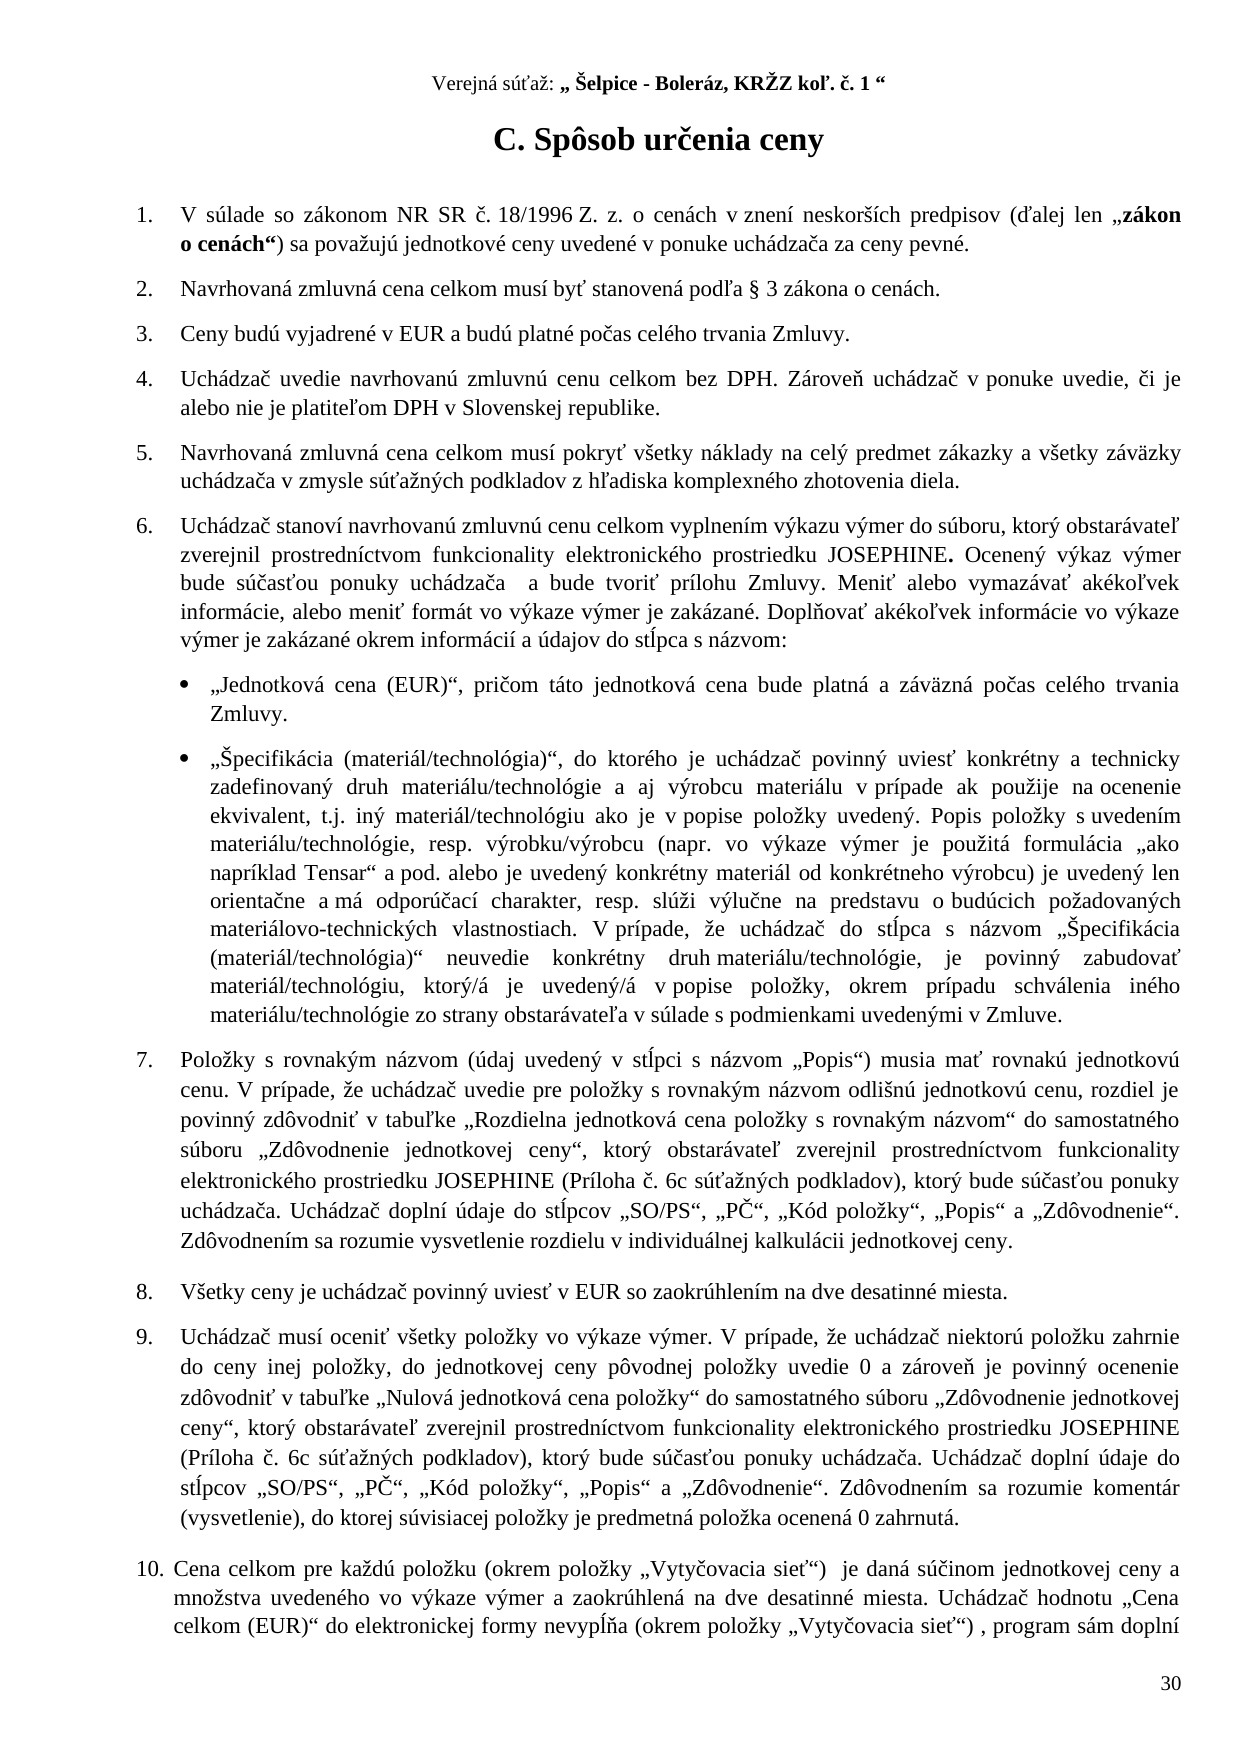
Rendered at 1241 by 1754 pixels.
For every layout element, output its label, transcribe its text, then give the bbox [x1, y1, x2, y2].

list V súlade so zákonom NR SR č. 18/1996 Z. z. o cenách v znení neskorších predpisov (ďalej len „zákon o cenách“) sa považujú jednotkové ceny uvedené v ponuke uchádzača za ceny pevné. [136, 202, 1181, 256]
list Ceny budú vyjadrené v EUR a budú platné počas celého trvania Zmluvy. [136, 320, 1181, 347]
list „Špecifikácia (materiál/technológia)“, do ktorého je uchádzač povinný uviesť konkrétny a technicky zadefinovaný druh materiálu/technológie a aj výrobcu materiálu v prípade ak použije na ocenenie ekvivalent, t.j. iný materiál/technológiu ako je v popise položky uvedený. Popis položky s uvedením materiálu/technológie, resp. výrobku/výrobcu (napr. vo výkaze výmer je použitá formulácia „ako napríklad Tensar“ a pod. alebo je uvedený konkrétny materiál od konkrétneho výrobcu) je uvedený len orientačne a má odporúčací charakter, resp. slúži výlučne na predstavu o budúcich požadovaných materiálovo-technických vlastnostiach. V prípade, že uchádzač do stĺpca s názvom „Špecifikácia (materiál/technológia)“ neuvedie konkrétny druh materiálu/technológie, je povinný zabudovať materiál/technológiu, ktorý/á je uvedený/á v popise položky, okrem prípadu schválenia iného materiálu/technológie zo strany obstarávateľa v súlade s podmienkami uvedenými v Zmluve. [180, 745, 1181, 1027]
list Položky s rovnakým názvom (údaj uvedený v stĺpci s názvom „Popis“) musia mať rovnakú jednotkovú cenu. V prípade, že uchádzač uvedie pre položky s rovnakým názvom odlišnú jednotkovú cenu, rozdiel je povinný zdôvodniť v tabuľke „Rozdielna jednotková cena položky s rovnakým názvom“ do samostatného súboru „Zdôvodnenie jednotkovej ceny“, ktorý obstarávateľ zverejnil prostredníctvom funkcionality elektronického prostriedku JOSEPHINE (Príloha č. 6c súťažných podkladov), ktorý bude súčasťou ponuky uchádzača. Uchádzač doplní údaje do stĺpcov „SO/PS“, „PČ“, „Kód položky“, „Popis“ a „Zdôvodnenie“. Zdôvodnením sa rozumie vysvetlenie rozdielu v individuálnej kalkulácii jednotkovej ceny. [136, 1046, 1181, 1253]
list Uchádzač stanoví navrhovanú zmluvnú cenu celkom vyplnením výkazu výmer do súboru, ktorý obstarávateľ zverejnil prostredníctvom funkcionality elektronického prostriedku JOSEPHINE. Ocenený výkaz výmer bude súčasťou ponuky uchádzača a bude tvoriť prílohu Zmluvy. Meniť alebo vymazávať akékoľvek informácie, alebo meniť formát vo výkaze výmer je zakázané. Doplňovať akékoľvek informácie vo výkaze výmer je zakázané okrem informácií a údajov do stĺpca s názvom: [136, 512, 1181, 652]
list Všetky ceny je uchádzač povinný uviesť v EUR so zaokrúhlením na dve desatinné miesta. [136, 1278, 1181, 1304]
list „Jednotková cena (EUR)“, pričom táto jednotková cena bude platná a záväzná počas celého trvania Zmluvy. [180, 671, 1181, 726]
list Uchádzač uvedie navrhovanú zmluvnú cenu celkom bez DPH. Zároveň uchádzač v ponuke uvedie, či je alebo nie je platiteľom DPH v Slovenskej republike. [136, 365, 1181, 420]
list Uchádzač musí oceniť všetky položky vo výkaze výmer. V prípade, že uchádzač niektorú položku zahrnie do ceny inej položky, do jednotkovej ceny pôvodnej položky uvedie 0 a zároveň je povinný ocenenie zdôvodniť v tabuľke „Nulová jednotková cena položky“ do samostatného súboru „Zdôvodnenie jednotkovej ceny“, ktorý obstarávateľ zverejnil prostredníctvom funkcionality elektronického prostriedku JOSEPHINE (Príloha č. 6c súťažných podkladov), ktorý bude súčasťou ponuky uchádzača. Uchádzač doplní údaje do stĺpcov „SO/PS“, „PČ“, „Kód položky“, „Popis“ a „Zdôvodnenie“. Zdôvodnením sa rozumie komentár (vysvetlenie), do ktorej súvisiacej položky je predmetná položka ocenená 0 zahrnutá. [136, 1323, 1181, 1531]
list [136, 1556, 1181, 1639]
list Navrhovaná zmluvná cena celkom musí pokryť všetky náklady na celý predmet zákazky a všetky záväzky uchádzača v zmysle súťažných podkladov z hľadiska komplexného zhotovenia diela. [136, 439, 1181, 494]
list Navrhovaná zmluvná cena celkom musí byť stanovená podľa § 3 zákona o cenách. [136, 275, 1181, 301]
text C. Spôsob určenia ceny [136, 119, 1181, 157]
